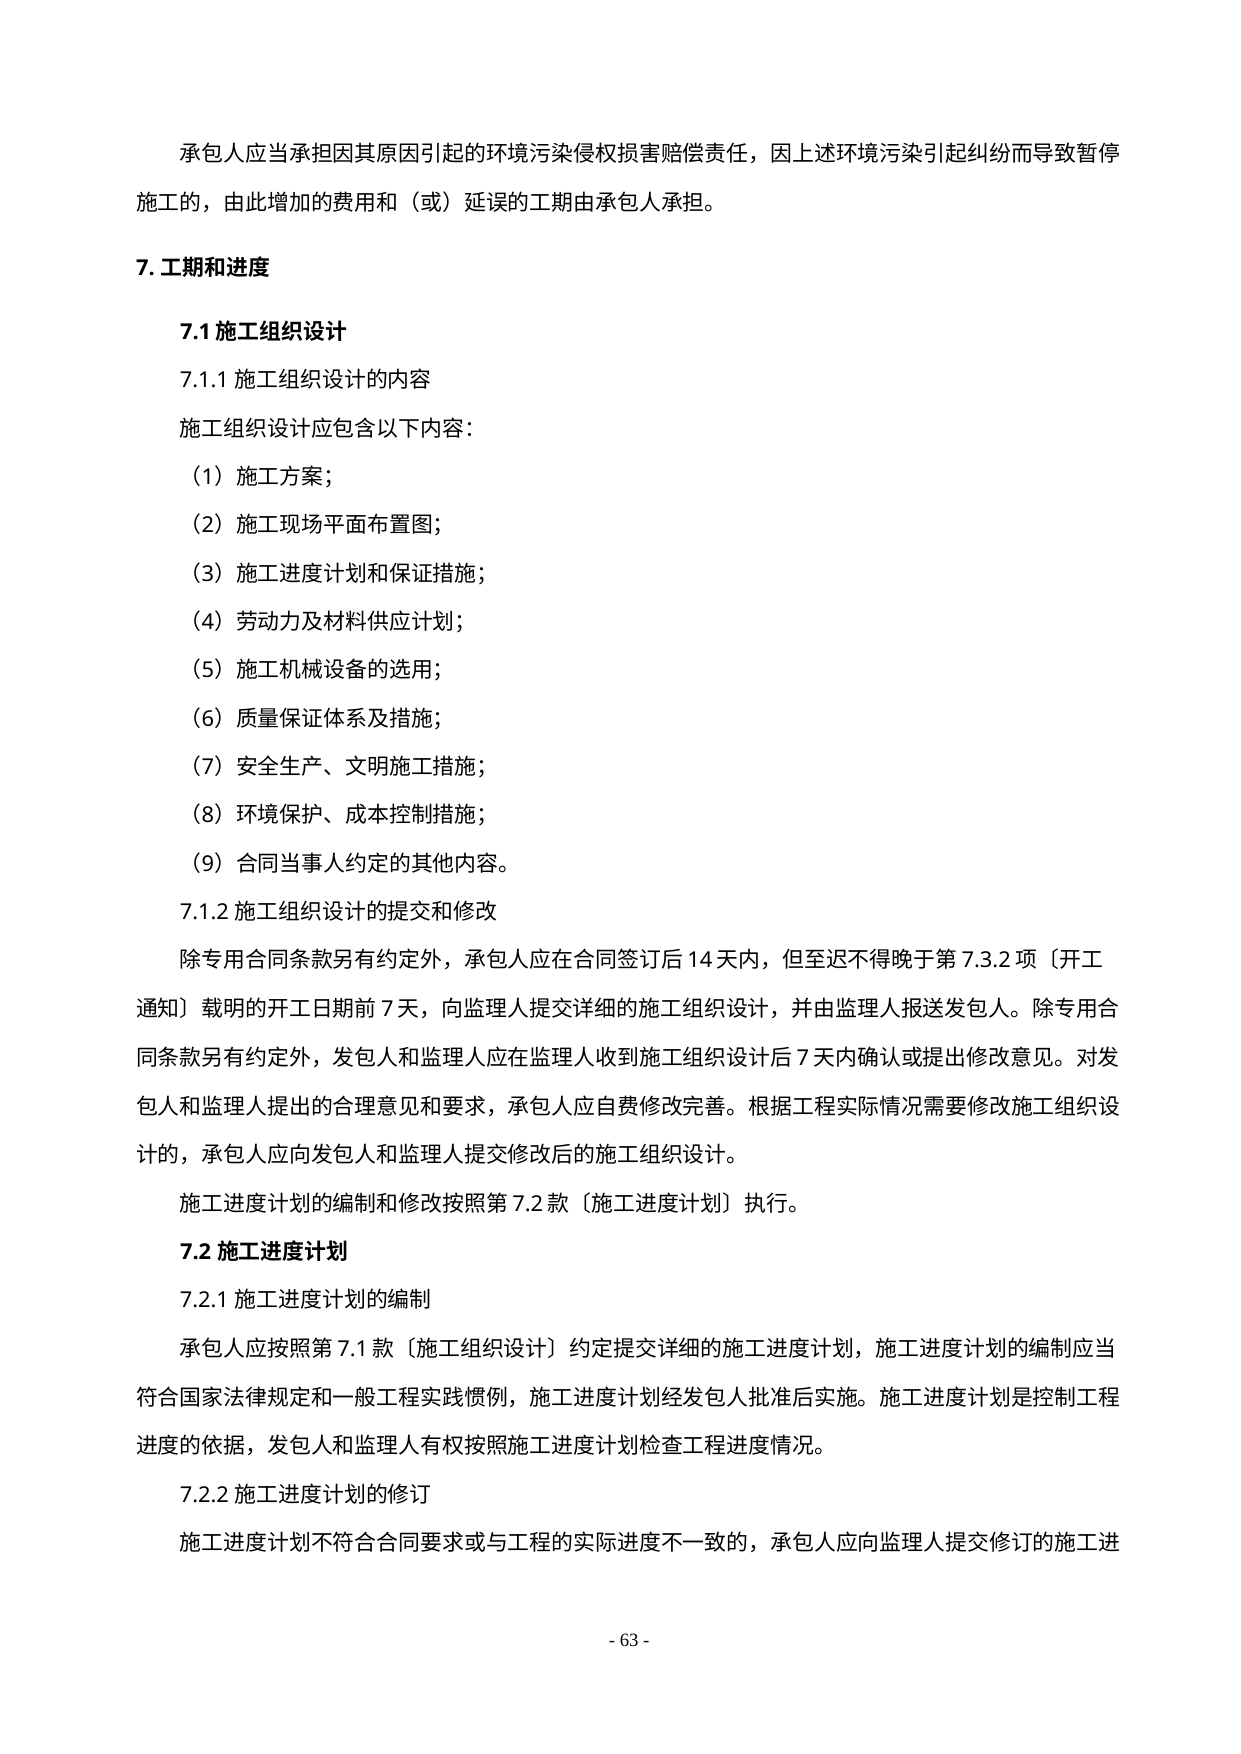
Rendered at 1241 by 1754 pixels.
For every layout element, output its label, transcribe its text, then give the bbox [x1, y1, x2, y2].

subtitle 7. 工期和进度 [136, 249, 1122, 282]
text （4）劳动力及材料供应计划； [136, 604, 1122, 636]
text （1）施工方案； [136, 459, 1122, 491]
text 承包人应按照第7.1款〔施工组织设计〕约定提交详细的施工进度计划，施工进度计划的编制应当符合国家法律规定和一般工程实践惯例，施工进度计划经发包人批准后实施。施工进度计划是控制工程进度的依据，发包人和监理人有权按照施工进度计划检查工程进度情况。 [136, 1330, 1122, 1460]
text 7.2.2 施工进度计划的修订 [136, 1476, 1122, 1509]
text 7.1.1 施工组织设计的内容 [136, 362, 1122, 394]
text 施工组织设计应包含以下内容： [136, 410, 1122, 443]
text 施工进度计划的编制和修改按照第7.2款〔施工进度计划〕执行。 [136, 1185, 1122, 1218]
text 承包人应当承担因其原因引起的环境污染侵权损害赔偿责任，因上述环境污染引起纠纷而导致暂停施工的，由此增加的费用和（或）延误的工期由承包人承担。 [136, 136, 1122, 217]
text （2）施工现场平面布置图； [136, 507, 1122, 539]
text 除专用合同条款另有约定外，承包人应在合同签订后14天内，但至迟不得晚于第7.3.2项〔开工通知〕载明的开工日期前7天，向监理人提交详细的施工组织设计，并由监理人报送发包人。除专用合同条款另有约定外，发包人和监理人应在监理人收到施工组织设计后7天内确认或提出修改意见。对发包人和监理人提出的合理意见和要求，承包人应自费修改完善。根据工程实际情况需要修改施工组织设计的，承包人应向发包人和监理人提交修改后的施工组织设计。 [136, 942, 1122, 1169]
text （6）质量保证体系及措施； [136, 700, 1122, 733]
text （3）施工进度计划和保证措施； [136, 555, 1122, 588]
text （8）环境保护、成本控制措施； [136, 797, 1122, 829]
text （5）施工机械设备的选用； [136, 652, 1122, 684]
subtitle 7.1施工组织设计 [136, 314, 1122, 346]
text （9）合同当事人约定的其他内容。 [136, 845, 1122, 878]
text 7.2.1 施工进度计划的编制 [136, 1282, 1122, 1314]
subtitle 7.2 施工进度计划 [136, 1234, 1122, 1266]
text （7）安全生产、文明施工措施； [136, 749, 1122, 781]
text 7.1.2 施工组织设计的提交和修改 [136, 894, 1122, 926]
